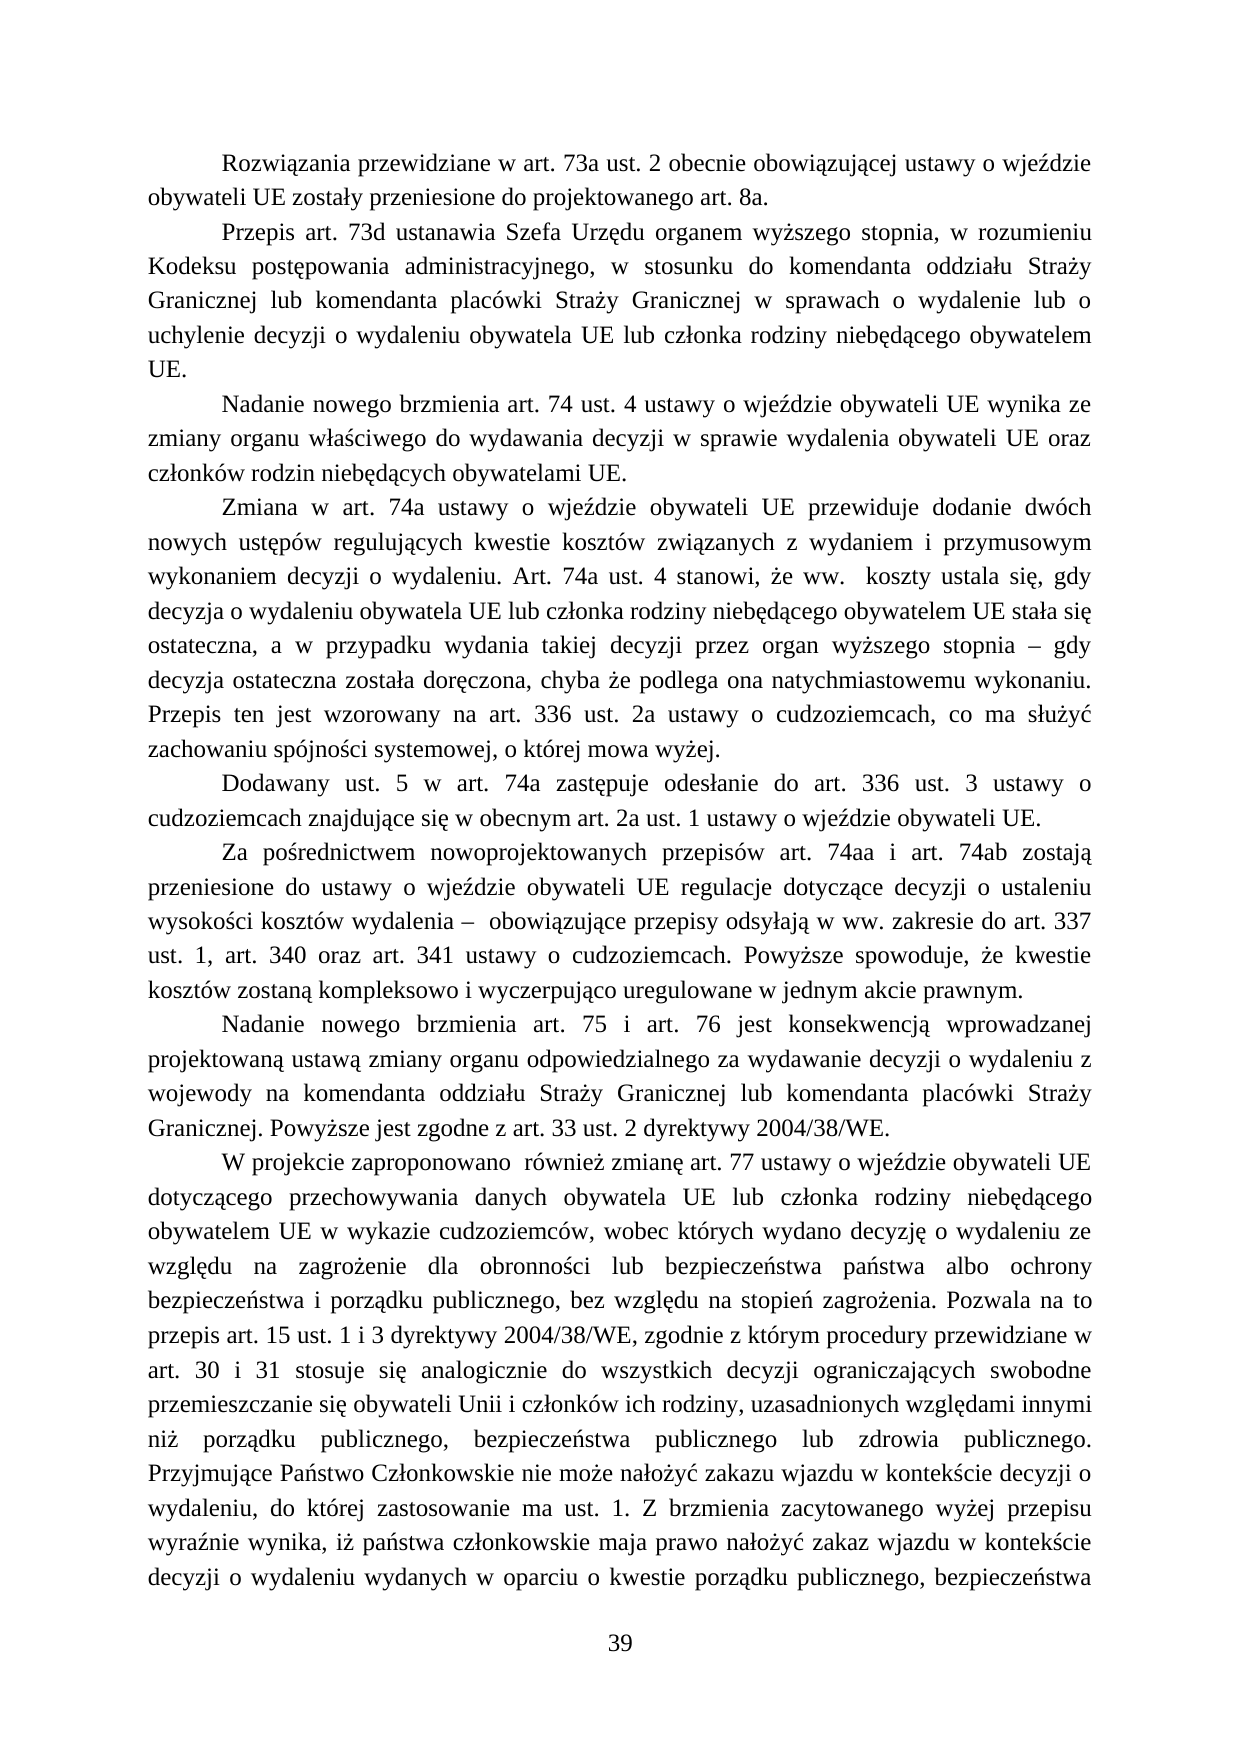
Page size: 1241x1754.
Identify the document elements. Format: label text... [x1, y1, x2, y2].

text Dodawany ust. 5 w art. 74a zastępuje odesłanie do art. 336 ust. 3 ustawy o cudzoziemcach znajdujące się w obecnym art. 2a ust. 1 ustawy o wjeździe obywateli UE. [148, 768, 1093, 831]
text Za pośrednictwem nowoprojektowanych przepisów art. 74aa i art. 74ab zostają przeniesione do ustawy o wjeździe obywateli UE regulacje dotyczące decyzji o ustaleniu wysokości kosztów wydalenia – obowiązujące przepisy odsyłają w ww. zakresie do art. 337 ust. 1, art. 340 oraz art. 341 ustawy o cudzoziemcach. Powyższe spowoduje, że kwestie kosztów zostaną kompleksowo i wyczerpująco uregulowane w jednym akcie prawnym. [148, 837, 1093, 1004]
text Nadanie nowego brzmienia art. 74 ust. 4 ustawy o wjeździe obywateli UE wynika ze zmiany organu właściwego do wydawania decyzji w sprawie wydalenia obywateli UE oraz członków rodzin niebędących obywatelami UE. [148, 389, 1093, 487]
text Przepis art. 73d ustanawia Szefa Urzędu organem wyższego stopnia, w rozumieniu Kodeksu postępowania administracyjnego, w stosunku do komendanta oddziału Straży Granicznej lub komendanta placówki Straży Granicznej w sprawach o wydalenie lub o uchylenie decyzji o wydaleniu obywatela UE lub członka rodziny niebędącego obywatelem UE. [148, 217, 1093, 383]
text Zmiana w art. 74a ustawy o wjeździe obywateli UE przewiduje dodanie dwóch nowych ustępów regulujących kwestie kosztów związanych z wydaniem i przymusowym wykonaniem decyzji o wydaleniu. Art. 74a ust. 4 stanowi, że ww. koszty ustala się, gdy decyzja o wydaleniu obywatela UE lub członka rodziny niebędącego obywatelem UE stała się ostateczna, a w przypadku wydania takiej decyzji przez organ wyższego stopnia – gdy decyzja ostateczna została doręczona, chyba że podlega ona natychmiastowemu wykonaniu. Przepis ten jest wzorowany na art. 336 ust. 2a ustawy o cudzoziemcach, co ma służyć zachowaniu spójności systemowej, o której mowa wyżej. [148, 492, 1093, 762]
text Rozwiązania przewidziane w art. 73a ust. 2 obecnie obowiązującej ustawy o wjeździe obywateli UE zostały przeniesione do projektowanego art. 8a. [148, 148, 1093, 211]
text Nadanie nowego brzmienia art. 75 i art. 76 jest konsekwencją wprowadzanej projektowaną ustawą zmiany organu odpowiedzialnego za wydawanie decyzji o wydaleniu z wojewody na komendanta oddziału Straży Granicznej lub komendanta placówki Straży Granicznej. Powyższe jest zgodne z art. 33 ust. 2 dyrektywy 2004/38/WE. [148, 1009, 1093, 1142]
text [148, 1147, 1093, 1590]
